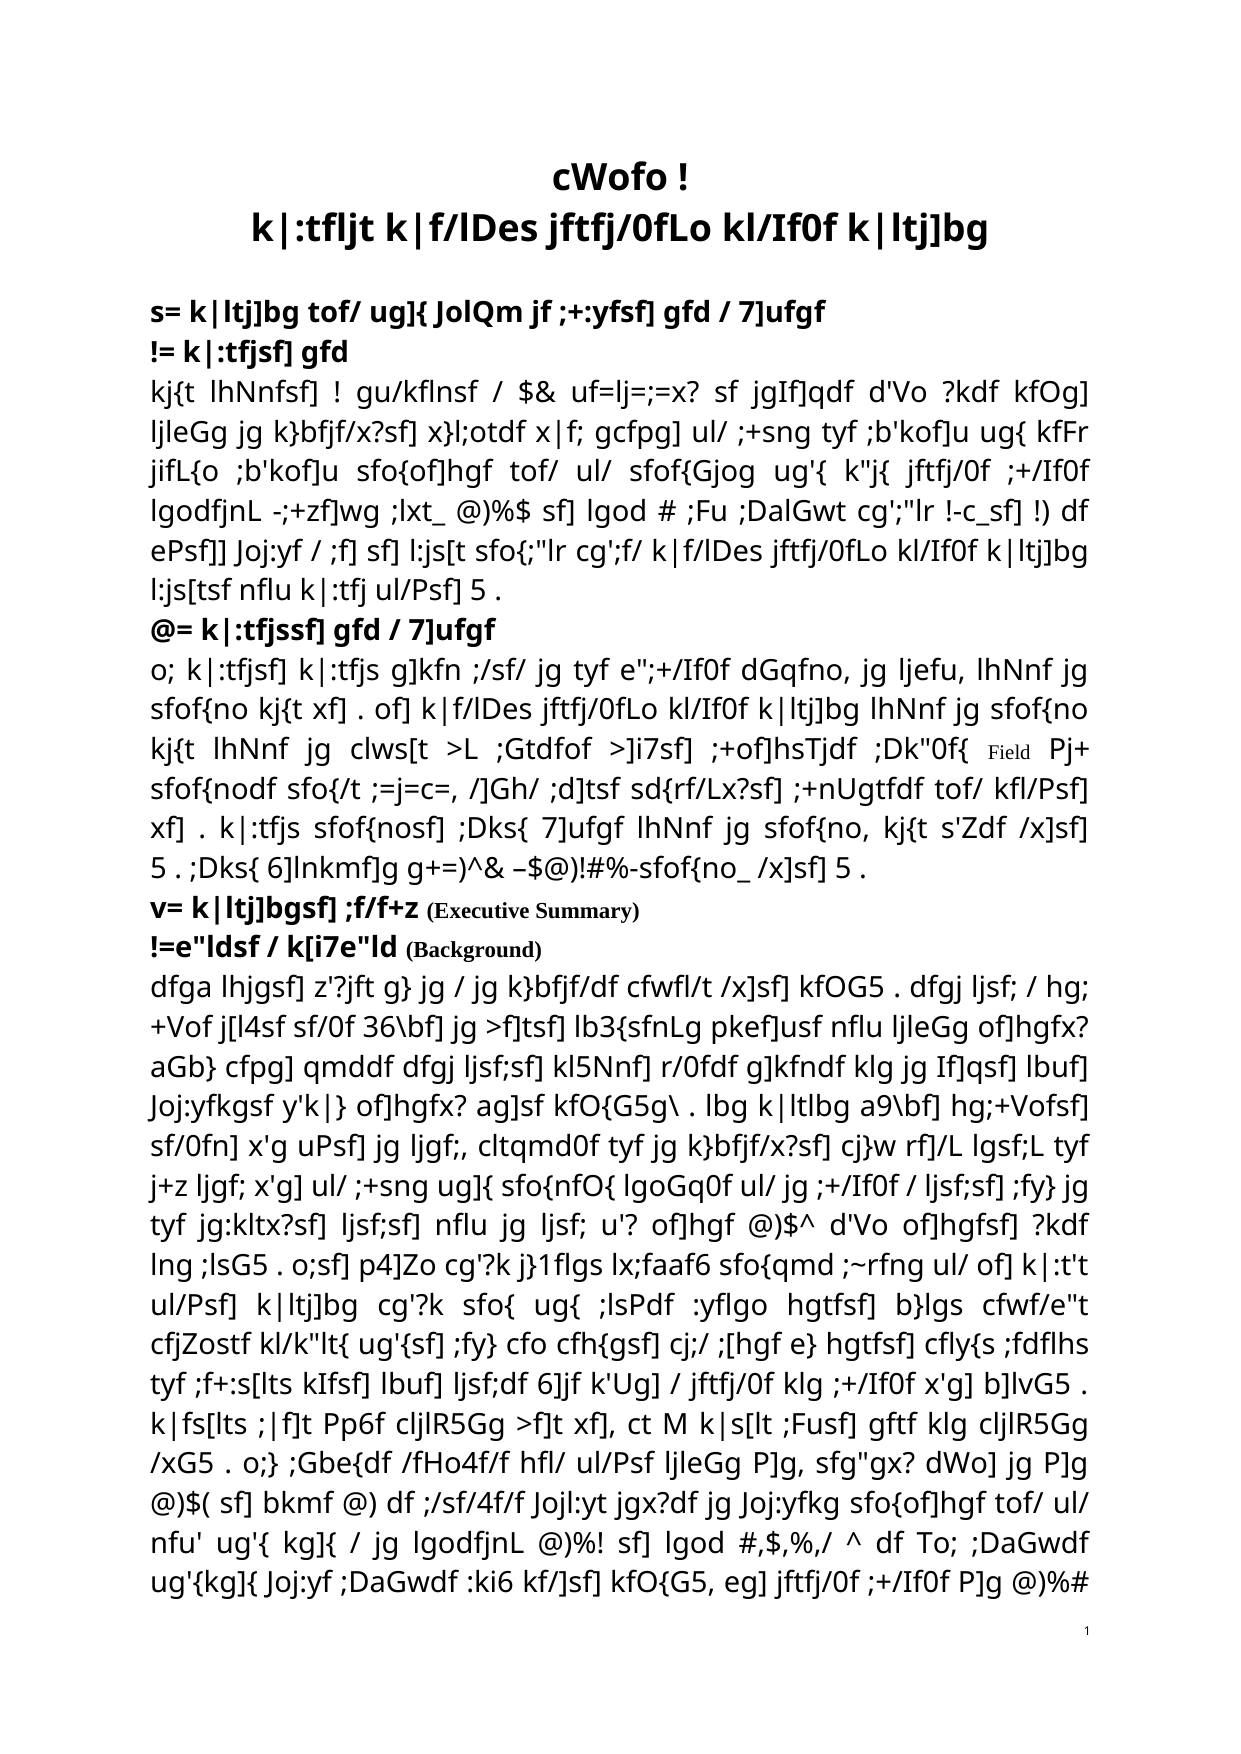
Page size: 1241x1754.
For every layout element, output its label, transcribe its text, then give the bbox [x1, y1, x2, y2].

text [150, 966, 1090, 1601]
text !=e"ldsf / k[i7e"ld (Background) [150, 927, 1090, 966]
text s= k|ltj]bg tof/ ug]{ JolQm jf ;+:yfsf] gfd / 7]ufgf [150, 292, 1090, 331]
text @= k|:tfjssf] gfd / 7]ufgf [150, 609, 1090, 649]
text kj{t lhNnfsf] ! gu/kflnsf / $& uf=lj=;=x? sf jgIf]qdf d'Vo ?kdf kfOg] ljleGg jg k}bfjf/x?sf] x}l;otdf x|f; gcfpg] ul/ ;+sng tyf ;b'kof]u ug{ kfFr jifL{o ;b'kof]u sfo{of]hgf tof/ ul/ sfof{Gjog ug'{ k"j{ jftfj/0f ;+/If0f lgodfjnL -;+zf]wg ;lxt_ @)%$ sf] lgod # ;Fu ;DalGwt cg';"lr !-c_sf] !) df ePsf]] Joj:yf / ;f] sf] l:js[t sfo{;"lr cg';f/ k|f/lDes jftfj/0fLo kl/If0f k|ltj]bg l:js[tsf nflu k|:tfj ul/Psf] 5 . [150, 371, 1090, 609]
text cWofo ! [150, 150, 1090, 201]
text != k|:tfjsf] gfd [150, 331, 1090, 371]
text v= k|ltj]bgsf] ;f/f+z (Executive Summary) [150, 887, 1090, 927]
text o; k|:tfjsf] k|:tfjs g]kfn ;/sf/ jg tyf e";+/If0f dGqfno, jg ljefu, lhNnf jg sfof{no kj{t xf] . of] k|f/lDes jftfj/0fLo kl/If0f k|ltj]bg lhNnf jg sfof{no kj{t lhNnf jg clws[t >L ;Gtdfof >]i7sf] ;+of]hsTjdf ;Dk"0f{ Field Pj+ sfof{nodf sfo{/t ;=j=c=, /]Gh/ ;d]tsf sd{rf/Lx?sf] ;+nUgtfdf tof/ kfl/Psf] xf] . k|:tfjs sfof{nosf] ;Dks{ 7]ufgf lhNnf jg sfof{no, kj{t s'Zdf /x]sf] 5 . ;Dks{ 6]lnkmf]g g+=)^& –$@)!#%-sfof{no_ /x]sf] 5 . [150, 649, 1090, 887]
text k|:tfljt k|f/lDes jftfj/0fLo kl/If0f k|ltj]bg [150, 201, 1090, 252]
